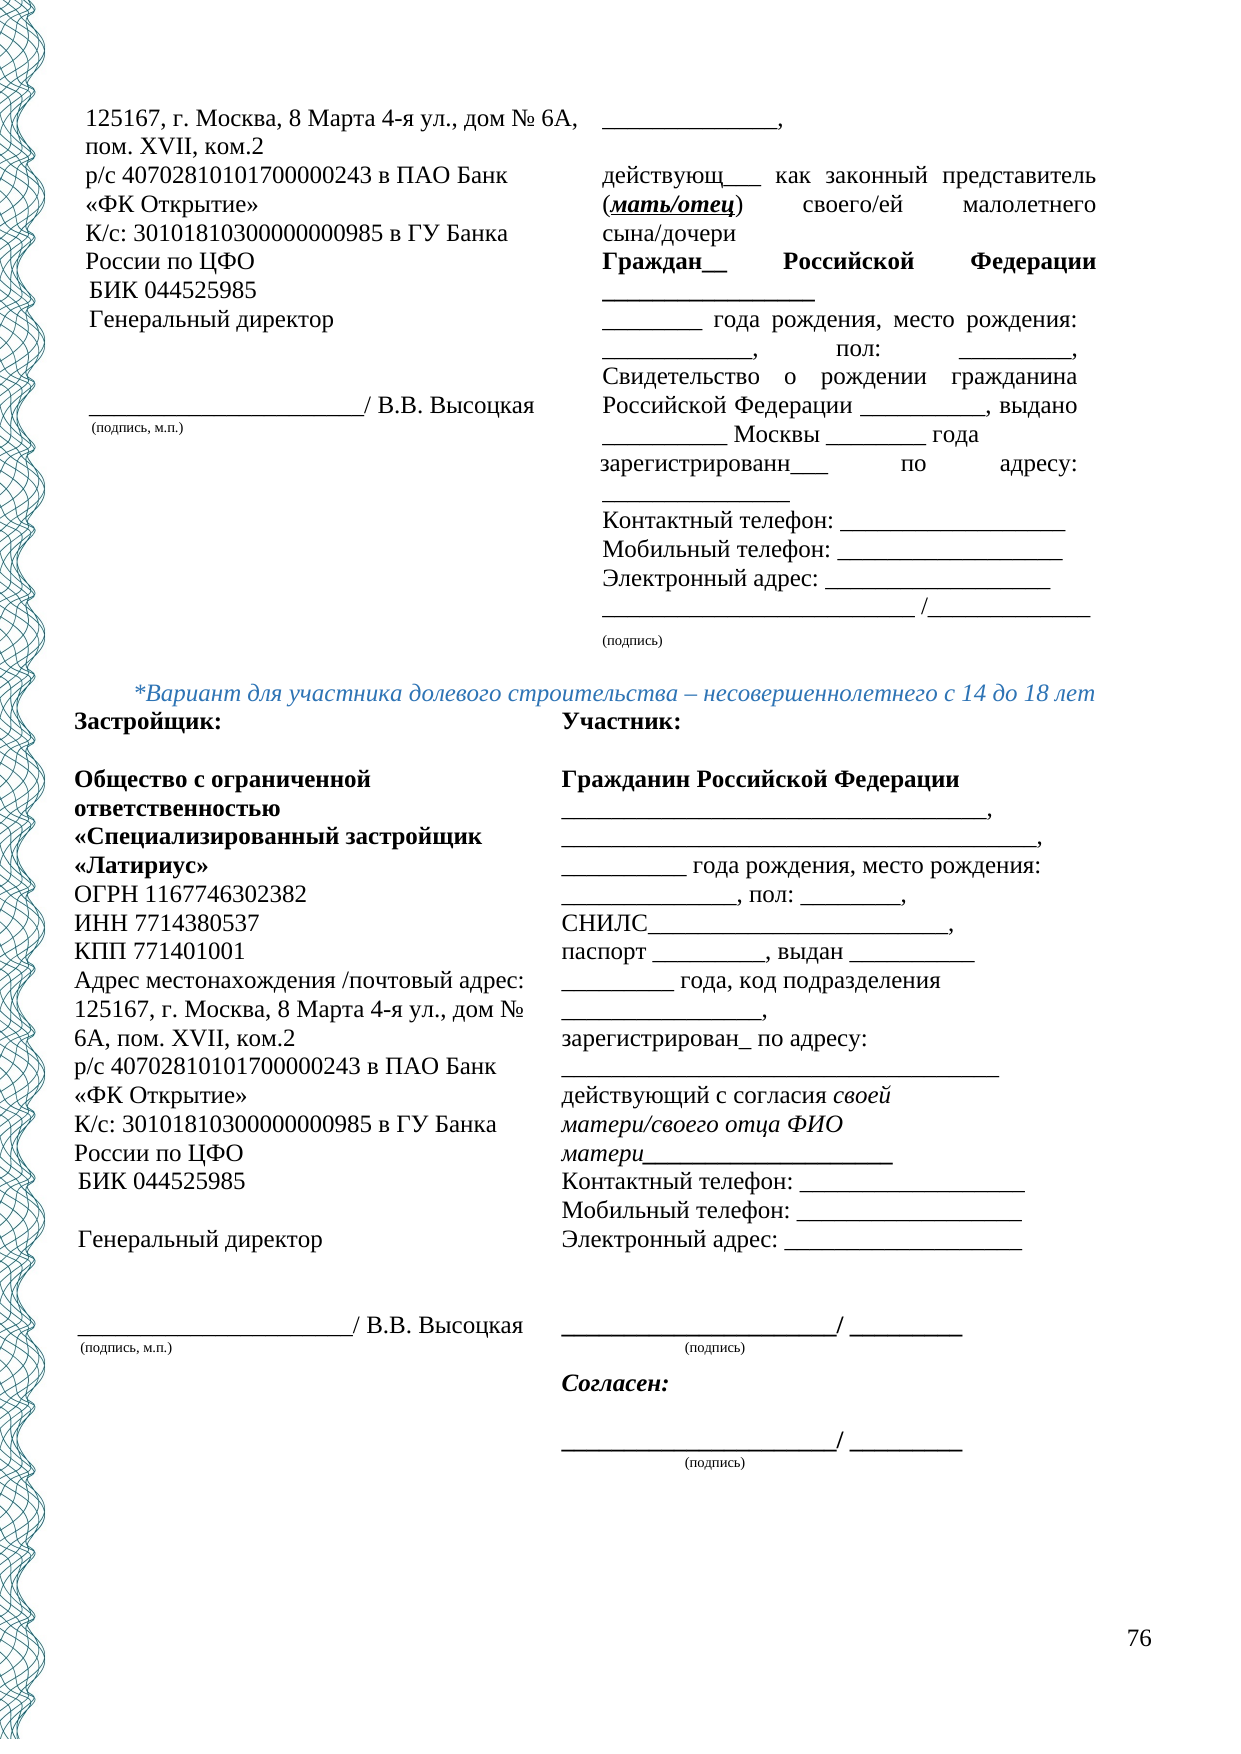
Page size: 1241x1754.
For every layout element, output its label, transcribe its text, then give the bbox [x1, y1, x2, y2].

text *Вариант для участника долевого строительства – несовершеннолетнего с 14 до 18 лет [74, 678, 1152, 706]
table_header Участник: Гражданин Российской Федерации __________________________________, ______________________________________, __________ года рождения, место рождения: ______________, пол: ________, СНИЛС________________________, паспорт _________, выдан __________ _________ года, код подразделения ________________, зарегистрирован_ по адресу: ___________________________________ действующий с согласия своей матери/своего отца ФИО матери____________________ Контактный телефон: __________________ Мобильный телефон: __________________ Электронный адрес: ___________________ ______________________/ _________ (подпись) Согласен: ______________________/ _________ (подпись) [550, 706, 1067, 1483]
picture [0, 0, 1241, 1739]
table_header Застройщик: Общество с ограниченной ответственностью «Специализированный застройщик «Латириус» ОГРН 1167746302382 ИНН 7714380537 КПП 771401001 Адрес местонахождения /почтовый адрес: 125167, г. Москва, 8 Марта 4-я ул., дом № 6А, пом. XVII, ком.2 р/с 40702810101700000243 в ПАО Банк «ФК Открытие» К/c: 30101810300000000985 в ГУ Банка России по ЦФО БИК 044525985 Генеральный директор ______________________/ В.В. Высоцкая (подпись, м.п.) [63, 706, 550, 1483]
